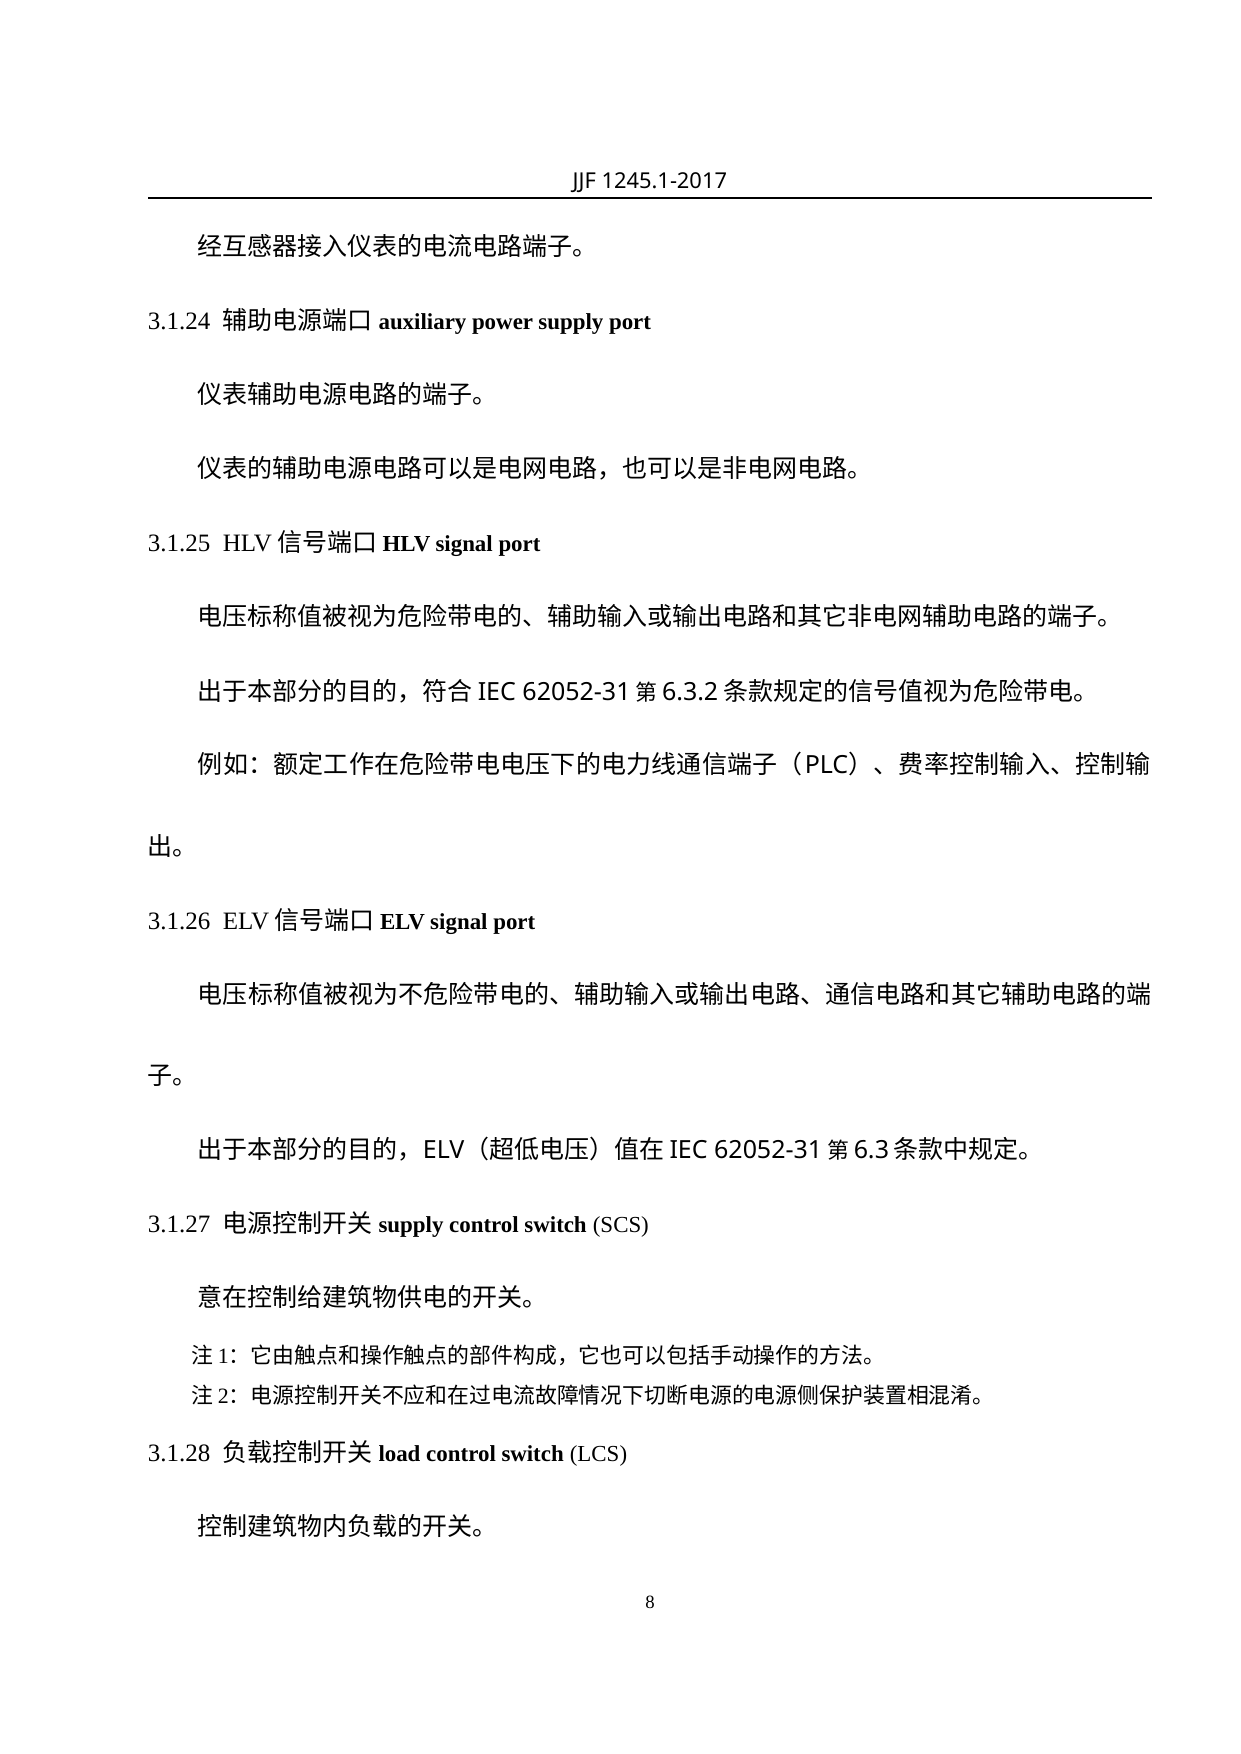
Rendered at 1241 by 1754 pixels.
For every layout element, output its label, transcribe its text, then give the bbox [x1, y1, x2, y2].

text 电压标称值被视为危险带电的、辅助输入或输出电路和其它非电网辅助电路的端子。 [148, 582, 1152, 647]
text 出于本部分的目的，符合IEC 62052-31第6.3.2条款规定的信号值视为危险带电。 [148, 657, 1152, 722]
text 仪表的辅助电源电路可以是电网电路，也可以是非电网电路。 [148, 434, 1152, 499]
text 例如：额定工作在危险带电电压下的电力线通信端子（PLC）、费率控制输入、控制输出。 [148, 731, 1152, 877]
text 电压标称值被视为不危险带电的、辅助输入或输出电路、通信电路和其它辅助电路的端子。 [148, 960, 1152, 1106]
text 仪表辅助电源电路的端子。 [148, 360, 1152, 425]
text 3.1.24 辅助电源端口 auxiliary power supply port [148, 286, 1152, 351]
text 经互感器接入仪表的电流电路端子。 [148, 212, 1152, 277]
text 意在控制给建筑物供电的开关。 [148, 1263, 1152, 1328]
text 3.1.28 负载控制开关 load control switch (LCS) [148, 1418, 1152, 1483]
text 3.1.27 电源控制开关 supply control switch (SCS) [148, 1189, 1152, 1254]
text 出于本部分的目的，ELV（超低电压）值在IEC 62052-31第6.3条款中规定。 [148, 1115, 1152, 1180]
text 3.1.26 ELV信号端口 ELV signal port [148, 886, 1152, 951]
text 注1：它由触点和操作触点的部件构成，它也可以包括手动操作的方法。 [148, 1337, 1152, 1370]
text 控制建筑物内负载的开关。 [148, 1492, 1152, 1557]
text 注2：电源控制开关不应和在过电流故障情况下切断电源的电源侧保护装置相混淆。 [148, 1378, 1152, 1410]
text 3.1.25 HLV信号端口 HLV signal port [148, 508, 1152, 573]
